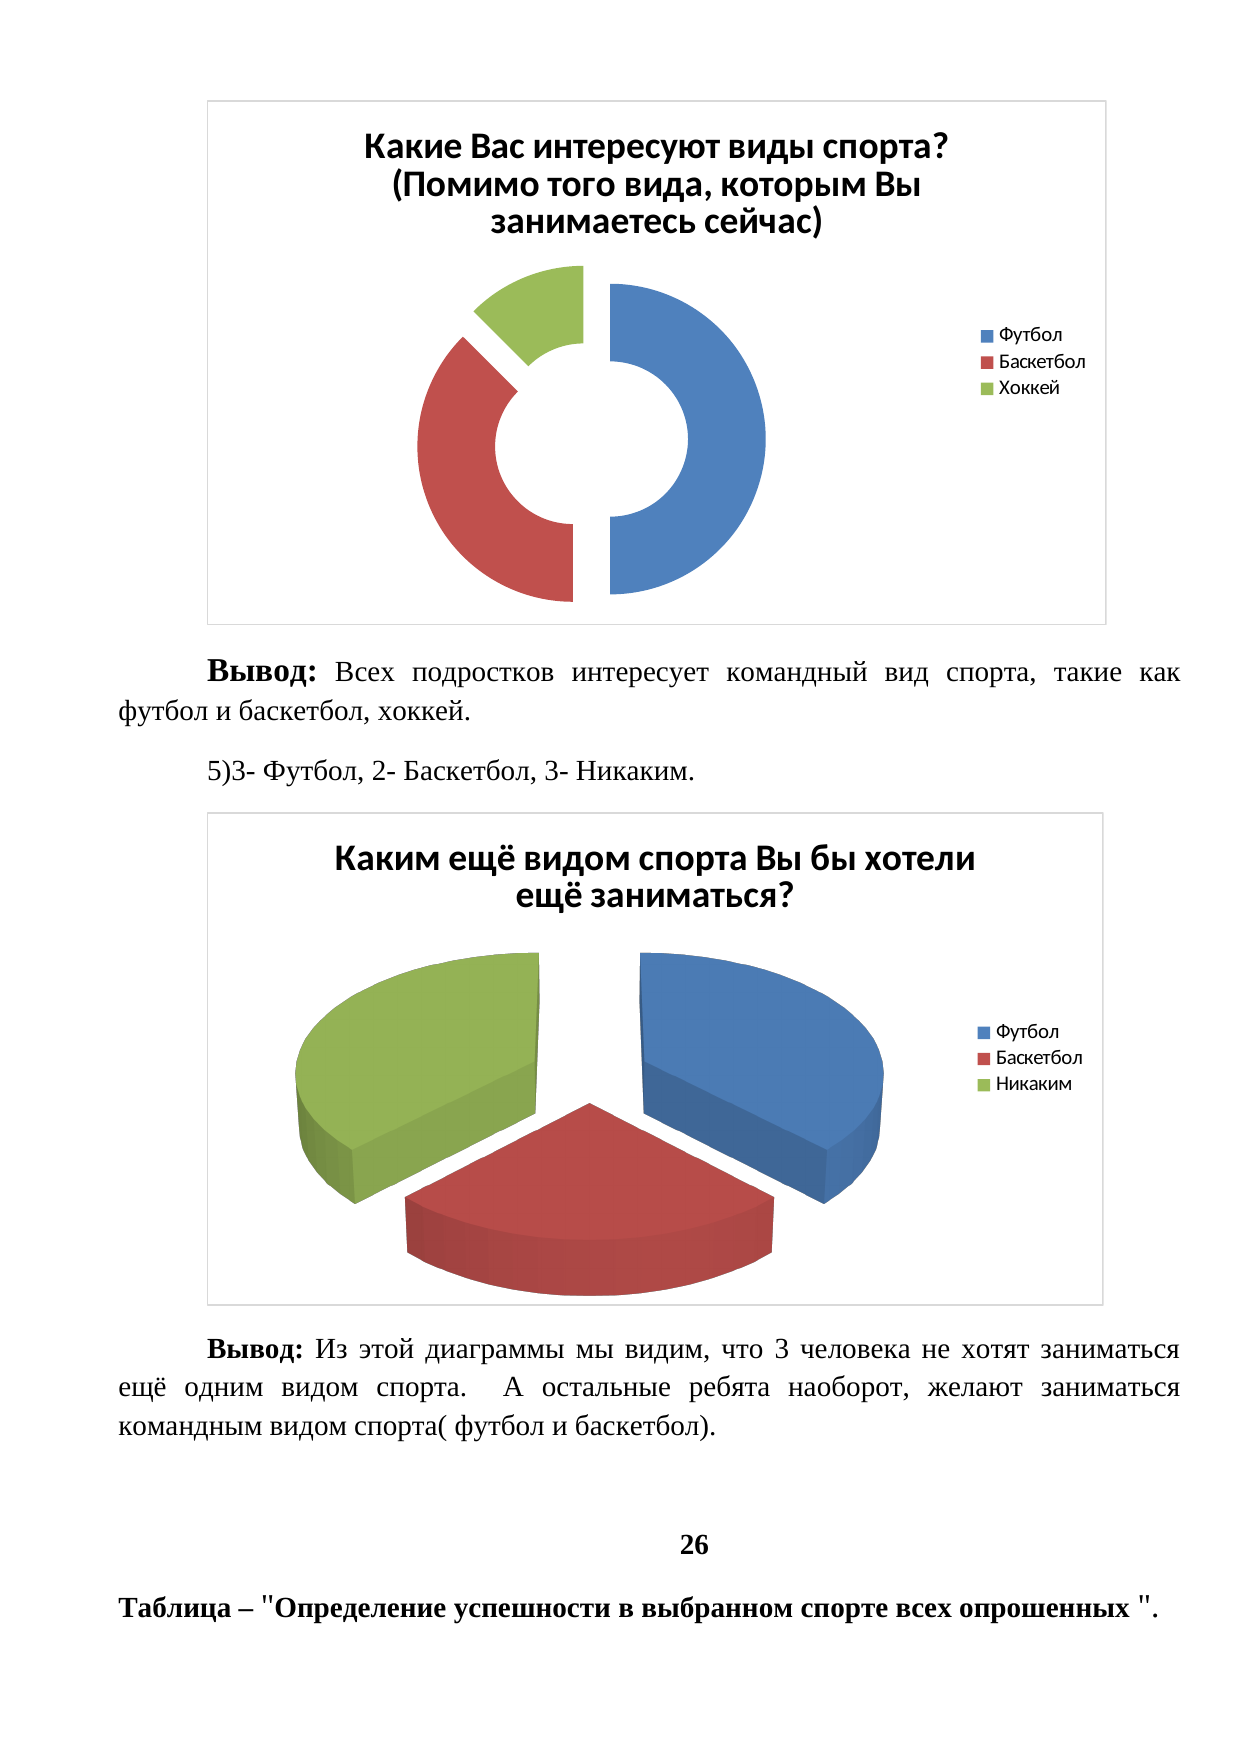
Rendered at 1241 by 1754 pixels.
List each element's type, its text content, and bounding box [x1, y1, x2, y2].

text 5)3- Футбол, 2- Баскетбол, 3- Никаким. [118, 753, 1181, 786]
text Таблица – "Определение успешности в выбранном спорте всех опрошенных ". [118, 1586, 1181, 1624]
text Вывод: Из этой диаграммы мы видим, что 3 человека не хотят заниматься ещё одним видом спорта. А остальные ребята наоборот, желают заниматься командным видом спорта( футбол и баскетбол). [118, 1331, 1181, 1442]
text Вывод: Всех подростков интересует командный вид спорта, такие как футбол и баскетбол, хоккей. [118, 650, 1181, 727]
text 26 [118, 1527, 1181, 1560]
